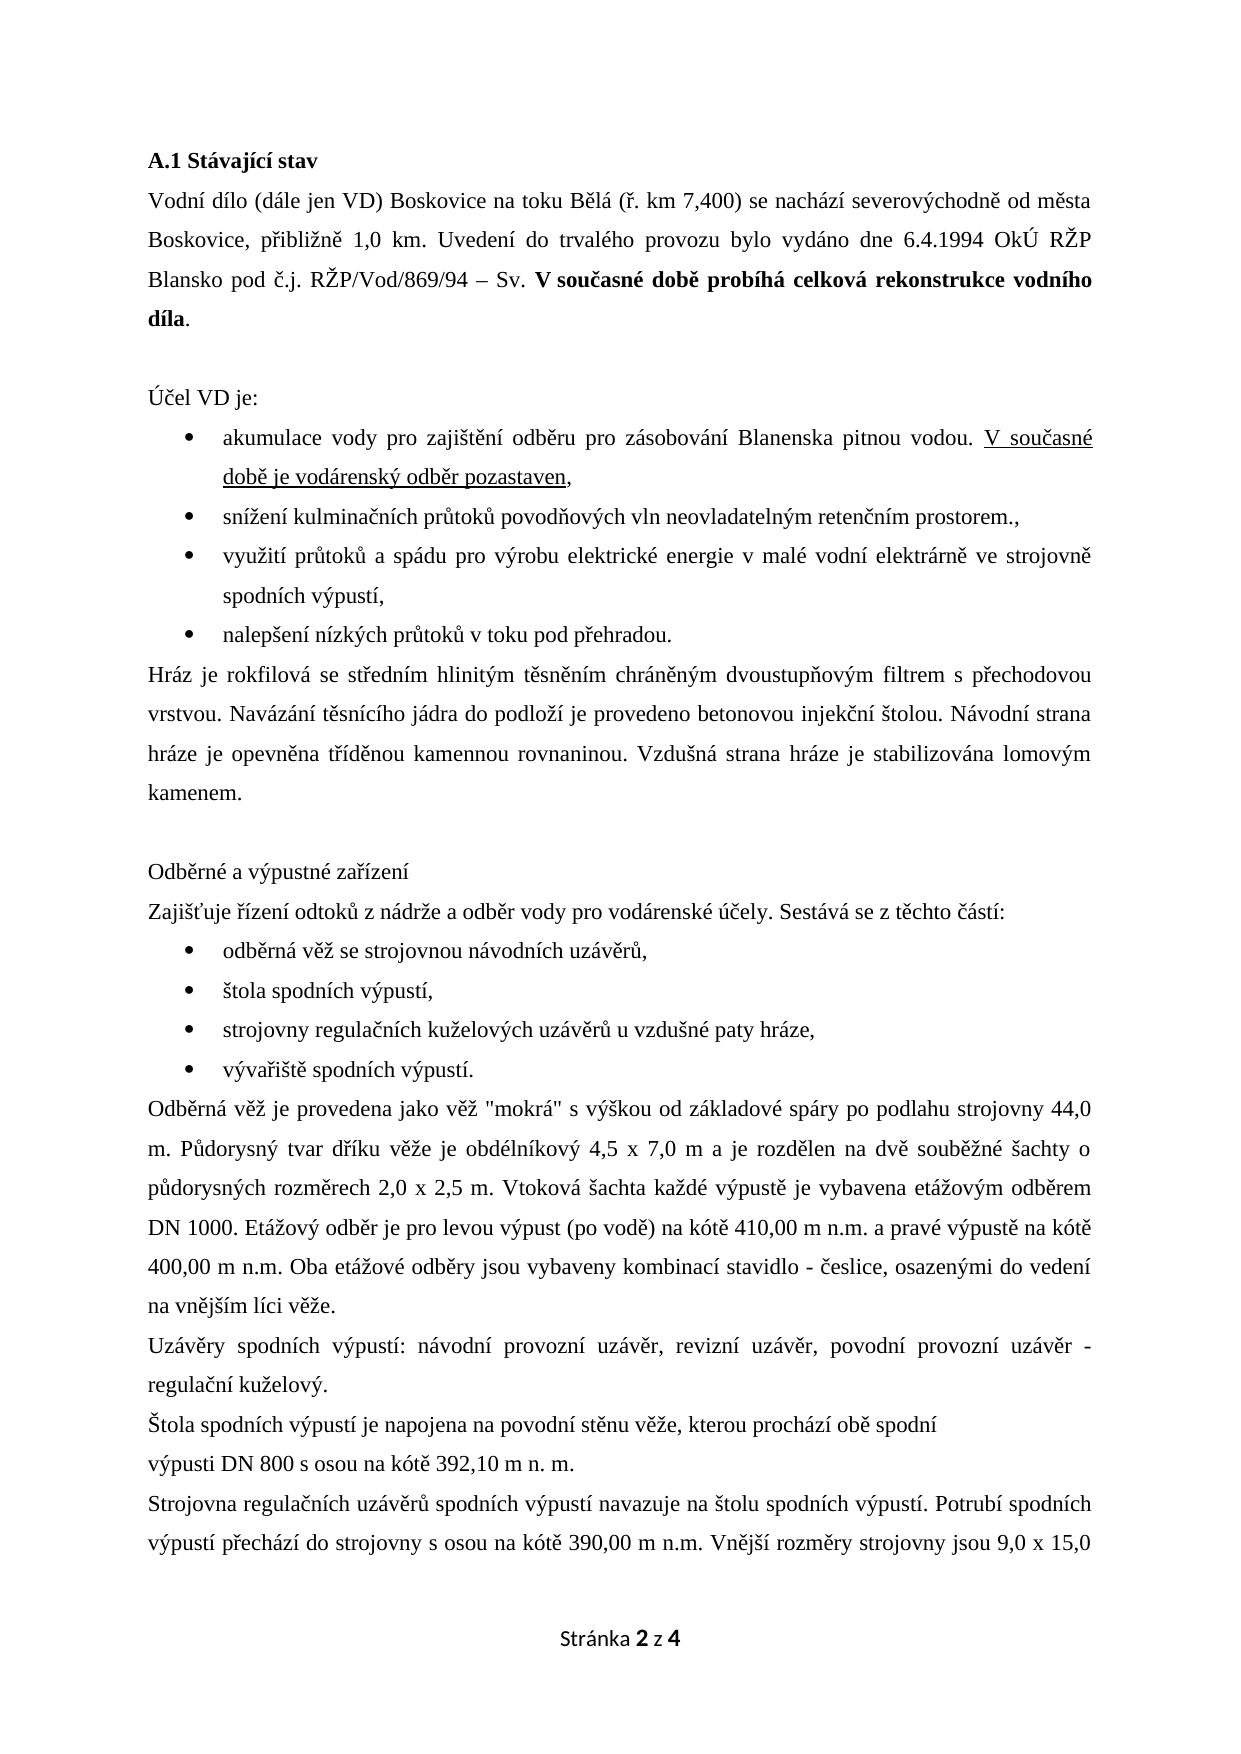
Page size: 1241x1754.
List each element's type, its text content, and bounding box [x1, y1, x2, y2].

list využití průtoků a spádu pro výrobu elektrické energie v malé vodní elektrárně ve strojovně spodních výpustí, [185, 542, 1093, 608]
text A.1 Stávající stav [148, 148, 1093, 174]
text Vodní dílo (dále jen VD) Boskovice na toku Bělá (ř. km 7,400) se nachází severovýchodně od města Boskovice, přibližně 1,0 km. Uvedení do trvalého provozu bylo vydáno dne 6.4.1994 OkÚ RŽP Blansko pod č.j. RŽP/Vod/869/94 – Sv. V současné době probíhá celková rekonstrukce vodního díla. [148, 187, 1093, 332]
list snížení kulminačních průtoků povodňových vln neovladatelným retenčním prostorem., [185, 503, 1093, 529]
text Odběrné a výpustné zařízení [148, 858, 1093, 884]
list vývařiště spodních výpustí. [185, 1056, 1093, 1082]
list odběrná věž se strojovnou návodních uzávěrů, [185, 937, 1093, 963]
text Hráz je rokfilová se středním hlinitým těsněním chráněným dvoustupňovým filtrem s přechodovou vrstvou. Navázání těsnícího jádra do podloží je provedeno betonovou injekční štolou. Návodní strana hráze je opevněna tříděnou kamennou rovnaninou. Vzdušná strana hráze je stabilizována lomovým kamenem. [148, 661, 1093, 806]
text Zajišťuje řízení odtoků z nádrže a odběr vody pro vodárenské účely. Sestává se z těchto částí: [148, 898, 1093, 924]
list nalepšení nízkých průtoků v toku pod přehradou. [185, 621, 1093, 648]
list akumulace vody pro zajištění odběru pro zásobování Blanenska pitnou vodou. V současné době je vodárenský odběr pozastaven, [185, 424, 1093, 490]
text výpusti DN 800 s osou na kótě 392,10 m n. m. [148, 1450, 1093, 1477]
list strojovny regulačních kuželových uzávěrů u vzdušné paty hráze, [185, 1016, 1093, 1042]
text Účel VD je: [148, 384, 1093, 411]
list štola spodních výpustí, [185, 977, 1093, 1003]
text Uzávěry spodních výpustí: návodní provozní uzávěr, revizní uzávěr, povodní provozní uzávěr - regulační kuželový. [148, 1332, 1093, 1398]
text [148, 1490, 1093, 1556]
text Štola spodních výpustí je napojena na povodní stěnu věže, kterou prochází obě spodní [148, 1411, 1093, 1437]
text Odběrná věž je provedena jako věž "mokrá" s výškou od základové spáry po podlahu strojovny 44,0 m. Půdorysný tvar dříku věže je obdélníkový 4,5 x 7,0 m a je rozdělen na dvě souběžné šachty o půdorysných rozměrech 2,0 x 2,5 m. Vtoková šachta každé výpustě je vybavena etážovým odběrem DN 1000. Etážový odběr je pro levou výpust (po vodě) na kótě 410,00 m n.m. a pravé výpustě na kótě 400,00 m n.m. Oba etážové odběry jsou vybaveny kombinací stavidlo - česlice, osazenými do vedení na vnějším líci věže. [148, 1095, 1093, 1319]
